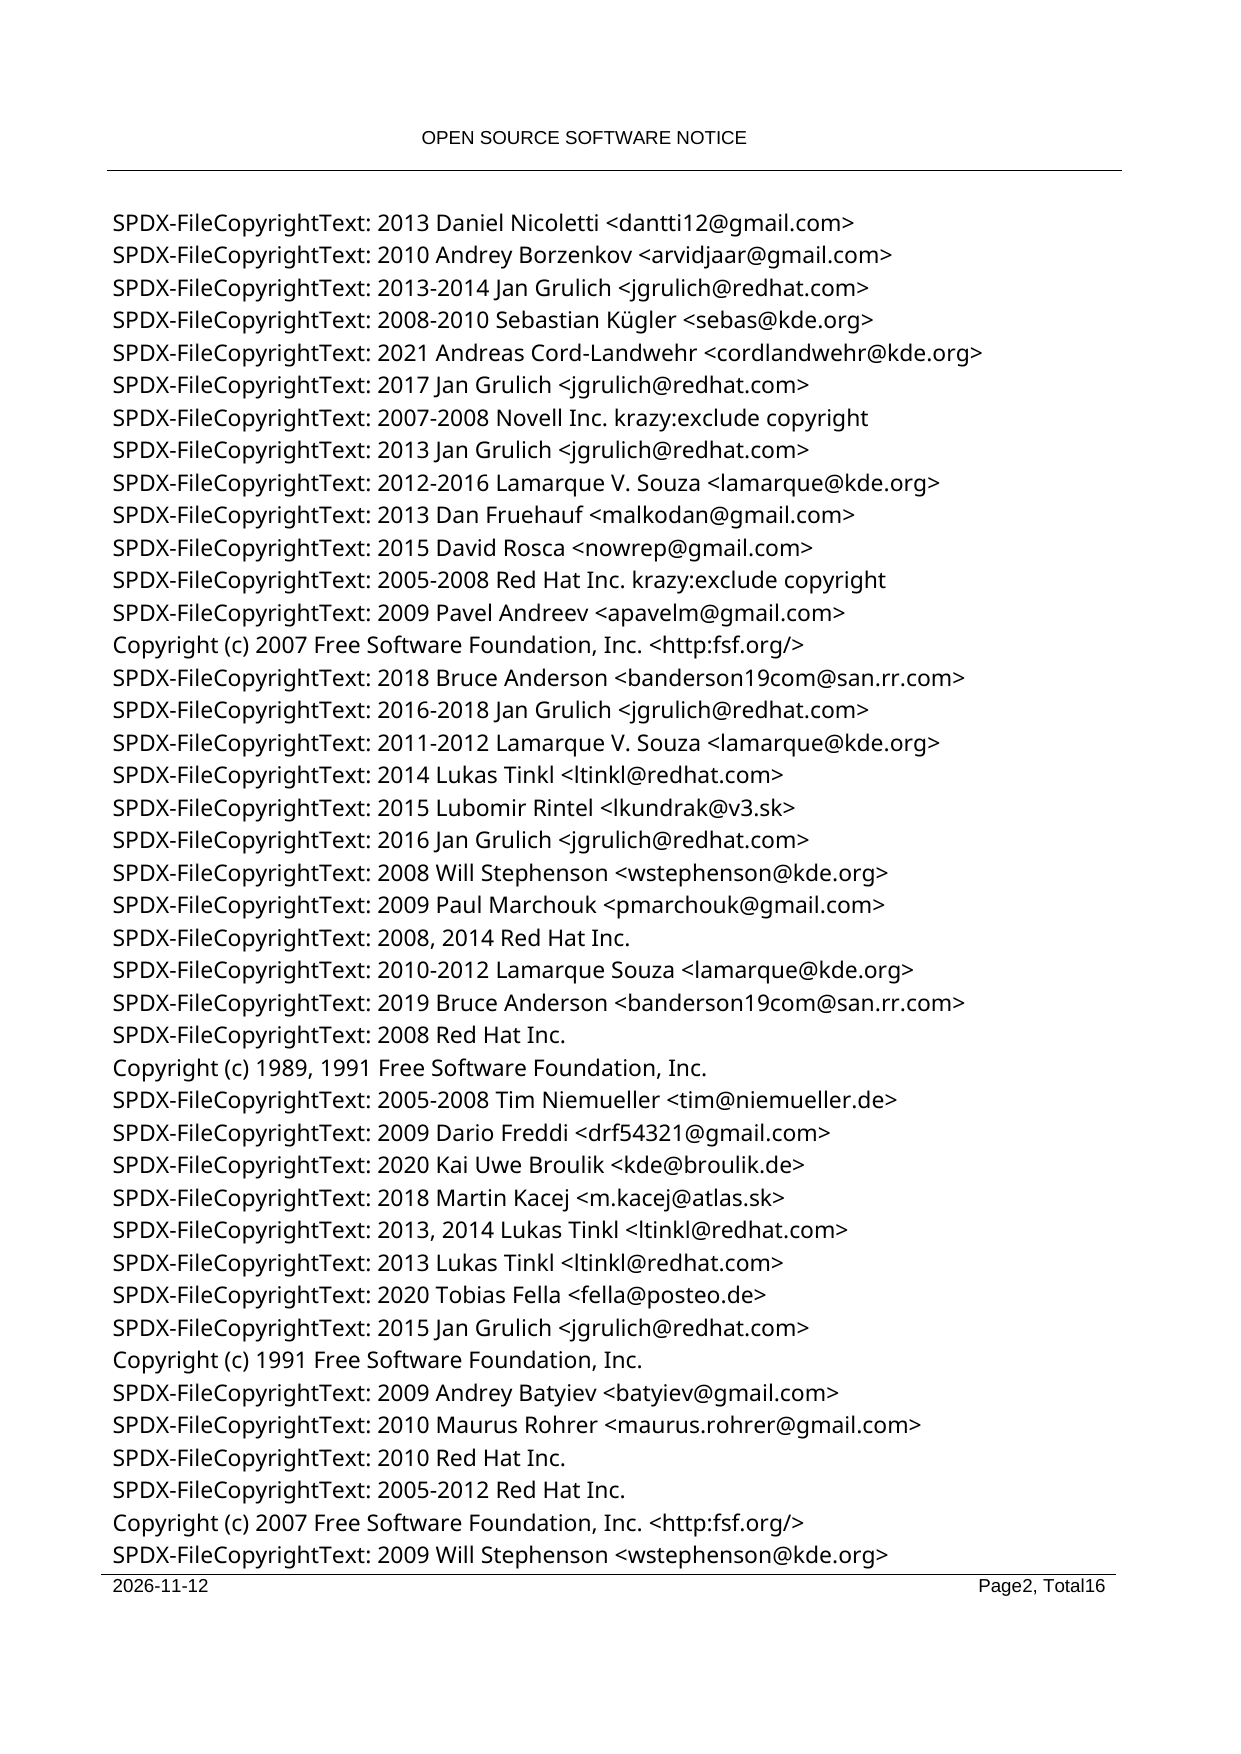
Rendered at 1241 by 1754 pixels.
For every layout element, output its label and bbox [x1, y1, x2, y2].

text [112, 206, 1128, 1571]
